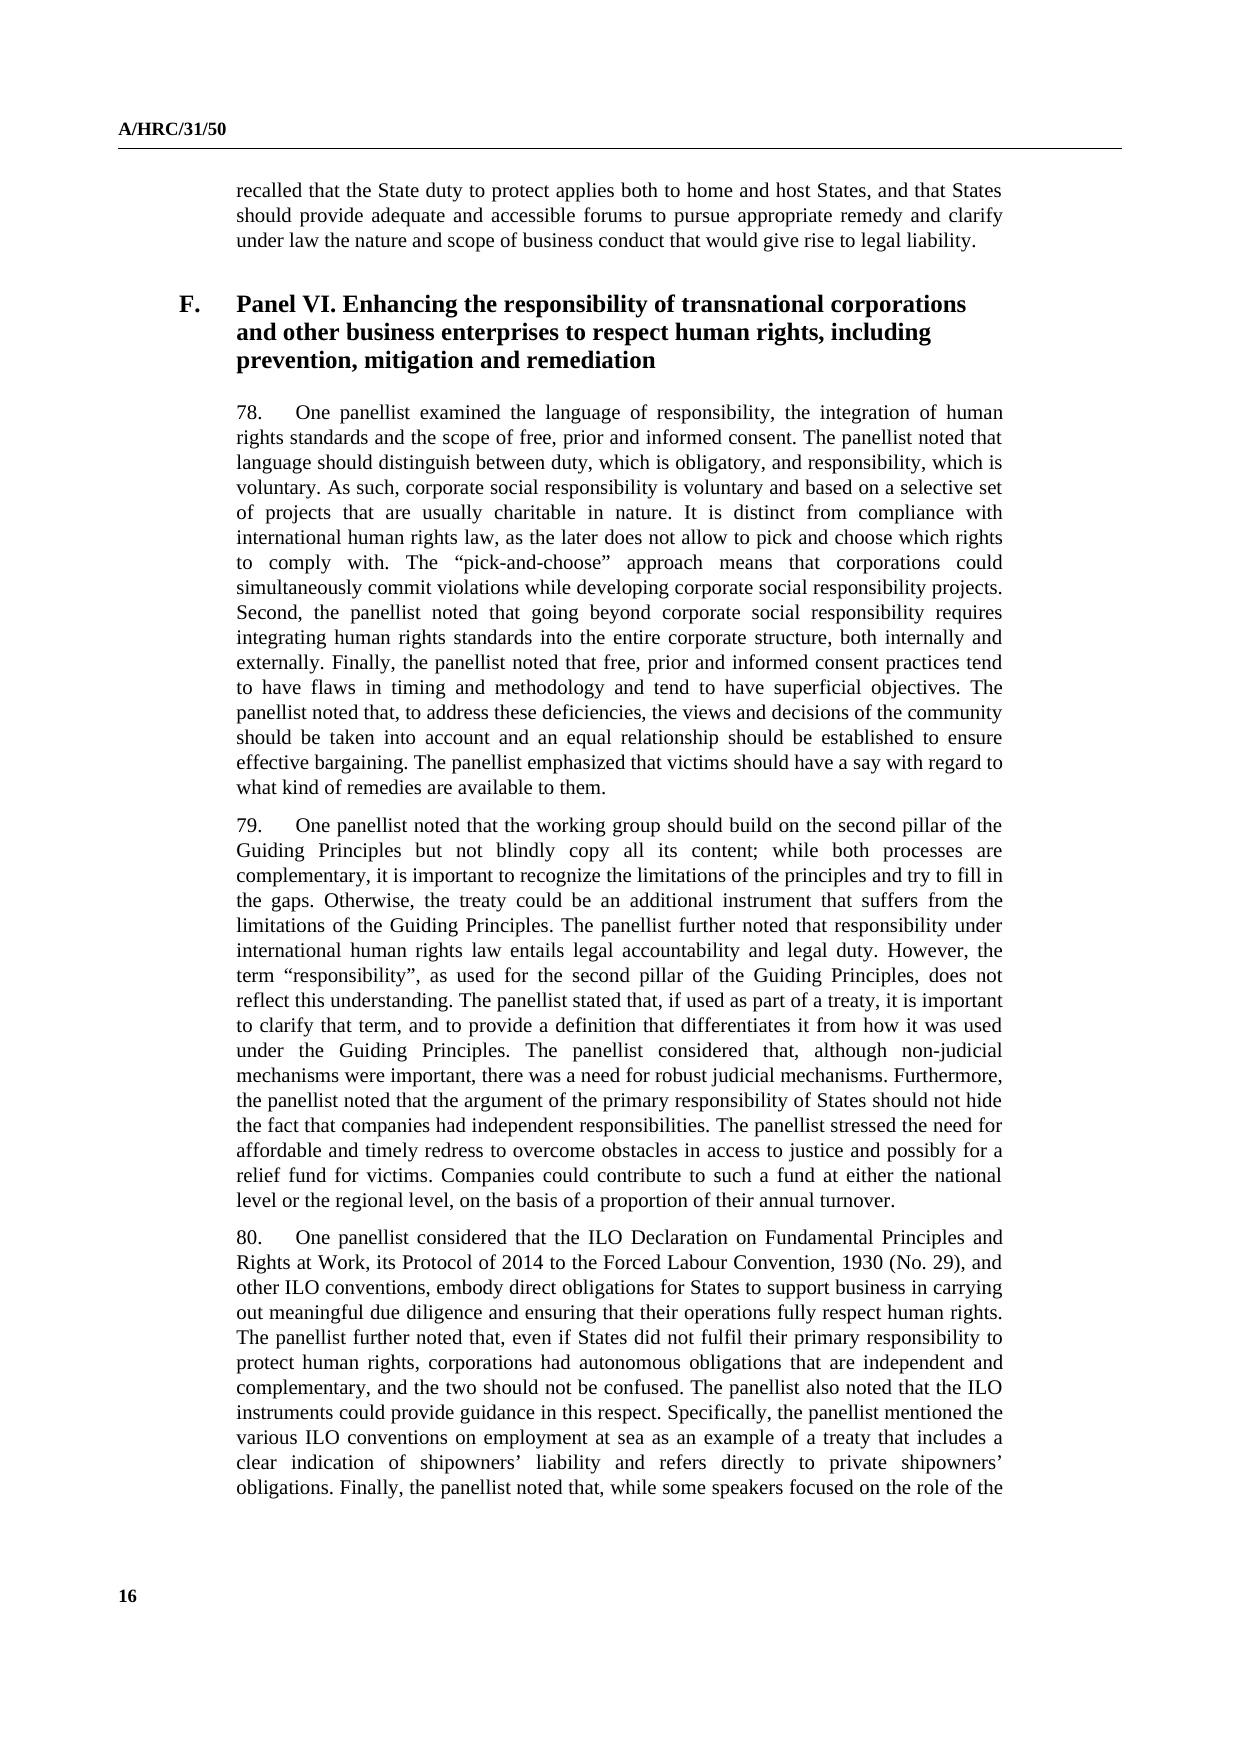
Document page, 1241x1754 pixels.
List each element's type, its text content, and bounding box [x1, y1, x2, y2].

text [236, 177, 1004, 252]
text 79. One panellist noted that the working group should build on the second pillar of the Guiding Principles but not blindly copy all its content; while both processes are complementary, it is important to recognize the limitations of the principles and try to fill in the gaps. Otherwise, the treaty could be an additional instrument that suffers from the limitations of the Guiding Principles. The panellist further noted that responsibility under international human rights law entails legal accountability and legal duty. However, the term “responsibility”, as used for the second pillar of the Guiding Principles, does not reflect this understanding. The panellist stated that, if used as part of a treaty, it is important to clarify that term, and to provide a definition that differentiates it from how it was used under the Guiding Principles. The panellist considered that, although non-judicial mechanisms were important, there was a need for robust judicial mechanisms. Furthermore, the panellist noted that the argument of the primary responsibility of States should not hide the fact that companies had independent responsibilities. The panellist stressed the need for affordable and timely redress to overcome obstacles in access to justice and possibly for a relief fund for victims. Companies could contribute to such a fund at either the national level or the regional level, on the basis of a proportion of their annual turnover. [236, 812, 1004, 1212]
text 78. One panellist examined the language of responsibility, the integration of human rights standards and the scope of free, prior and informed consent. The panellist noted that language should distinguish between duty, which is obligatory, and responsibility, which is voluntary. As such, corporate social responsibility is voluntary and based on a selective set of projects that are usually charitable in nature. It is distinct from compliance with international human rights law, as the later does not allow to pick and choose which rights to comply with. The “pick-and-choose” approach means that corporations could simultaneously commit violations while developing corporate social responsibility projects. Second, the panellist noted that going beyond corporate social responsibility requires integrating human rights standards into the entire corporate structure, both internally and externally. Finally, the panellist noted that free, prior and informed consent practices tend to have flaws in timing and methodology and tend to have superficial objectives. The panellist noted that, to address these deficiencies, the views and decisions of the community should be taken into account and an equal relationship should be established to ensure effective bargaining. The panellist emphasized that victims should have a say with regard to what kind of remedies are available to them. [236, 399, 1004, 799]
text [236, 1224, 1004, 1499]
text F. Panel VI. Enhancing the responsibility of transnational corporations and other business enterprises to respect human rights, including prevention, mitigation and remediation [118, 290, 1004, 374]
